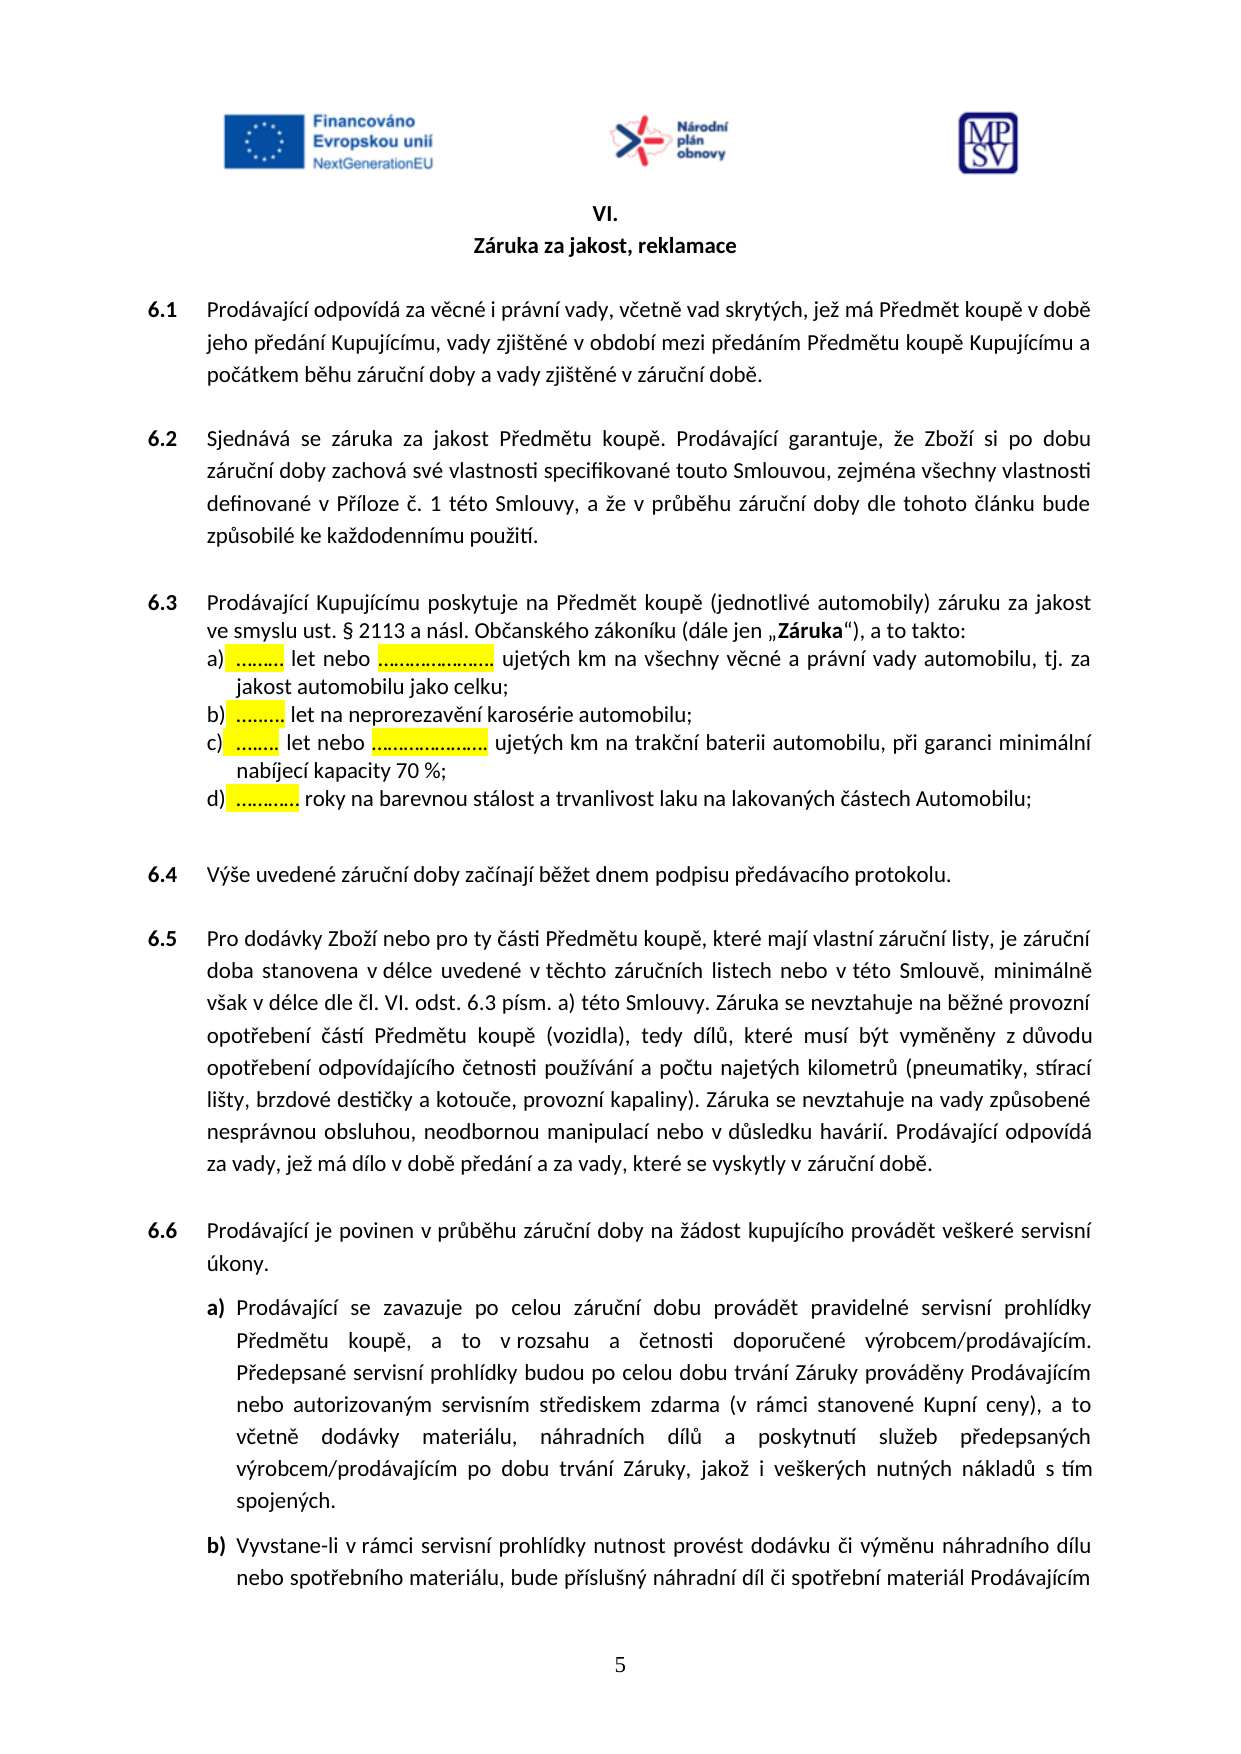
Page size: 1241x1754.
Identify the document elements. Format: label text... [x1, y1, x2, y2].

text VI. [148, 199, 1063, 227]
list …..…. let na neprorezavění karosérie automobilu; [285, 700, 1093, 728]
list Prodávající odpovídá za věcné i právní vady, včetně vad skrytých, jež má Předmět koupě v době jeho předání Kupujícímu, vady zjištěné v období mezi předáním Předmětu koupě Kupujícímu a počátkem běhu záruční doby a vady zjištěné v záruční době. [148, 296, 1093, 388]
list Sjednává se záruka za jakost Předmětu koupě. Prodávající garantuje, že Zboží si po dobu záruční doby zachová své vlastnosti specifikované touto Smlouvou, zejména všechny vlastnosti definované v Příloze č. 1 této Smlouvy, a že v průběhu záruční doby dle tohoto článku bude způsobilé ke každodennímu použití. [148, 424, 1093, 549]
list Pro dodávky Zboží nebo pro ty části Předmětu koupě, které mají vlastní záruční listy, je záruční doba stanovena v délce uvedené v těchto záručních listech nebo v této Smlouvě, minimálně však v délce dle čl. VI. odst. 6.3 písm. a) této Smlouvy. Záruka se nevztahuje na běžné provozní opotřebení částí Předmětu koupě (vozidla), tedy dílů, které musí být vyměněny z důvodu opotřebení odpovídajícího četnosti používání a počtu najetých kilometrů (pneumatiky, stírací lišty, brzdové destičky a kotouče, provozní kapaliny). Záruka se nevztahuje na vady způsobené nesprávnou obsluhou, neodbornou manipulací nebo v důsledku havárií. Prodávající odpovídá za vady, jež má dílo v době předání a za vady, které se vyskytly v záruční době. [148, 924, 1093, 1177]
list Prodávající Kupujícímu poskytuje na Předmět koupě (jednotlivé automobily) záruku za jakost ve smyslu ust. § 2113 a násl. Občanského zákoníku (dále jen „Záruka“), a to takto: [148, 588, 1093, 644]
list ….…. let nebo …………………. ujetých km na trakční baterii automobilu, při garanci minimální nabíjecí kapacity 70 %; [207, 728, 1093, 784]
list Výše uvedené záruční doby začínají běžet dnem podpisu předávacího protokolu. [148, 860, 1093, 888]
list Prodávající je povinen v průběhu záruční doby na žádost kupujícího provádět veškeré servisní úkony. [148, 1217, 1093, 1277]
list ……… let nebo …………………. ujetých km na všechny věcné a právní vady automobilu, tj. za jakost automobilu jako celku; [207, 644, 1093, 700]
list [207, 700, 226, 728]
text Záruka za jakost, reklamace [148, 231, 1063, 259]
list ………… roky na barevnou stálost a trvanlivost laku na lakovaných částech Automobilu; [299, 784, 1093, 812]
list Prodávající se zavazuje po celou záruční dobu provádět pravidelné servisní prohlídky Předmětu koupě, a to v rozsahu a četnosti doporučené výrobcem/prodávajícím. Předepsané servisní prohlídky budou po celou dobu trvání Záruky prováděny Prodávajícím nebo autorizovaným servisním střediskem zdarma (v rámci stanovené Kupní ceny), a to včetně dodávky materiálu, náhradních dílů a poskytnutí služeb předepsaných výrobcem/prodávajícím po dobu trvání Záruky, jakož i veškerých nutných nákladů s tím spojených. [207, 1293, 1093, 1515]
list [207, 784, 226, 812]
picture [147, 73, 1093, 199]
